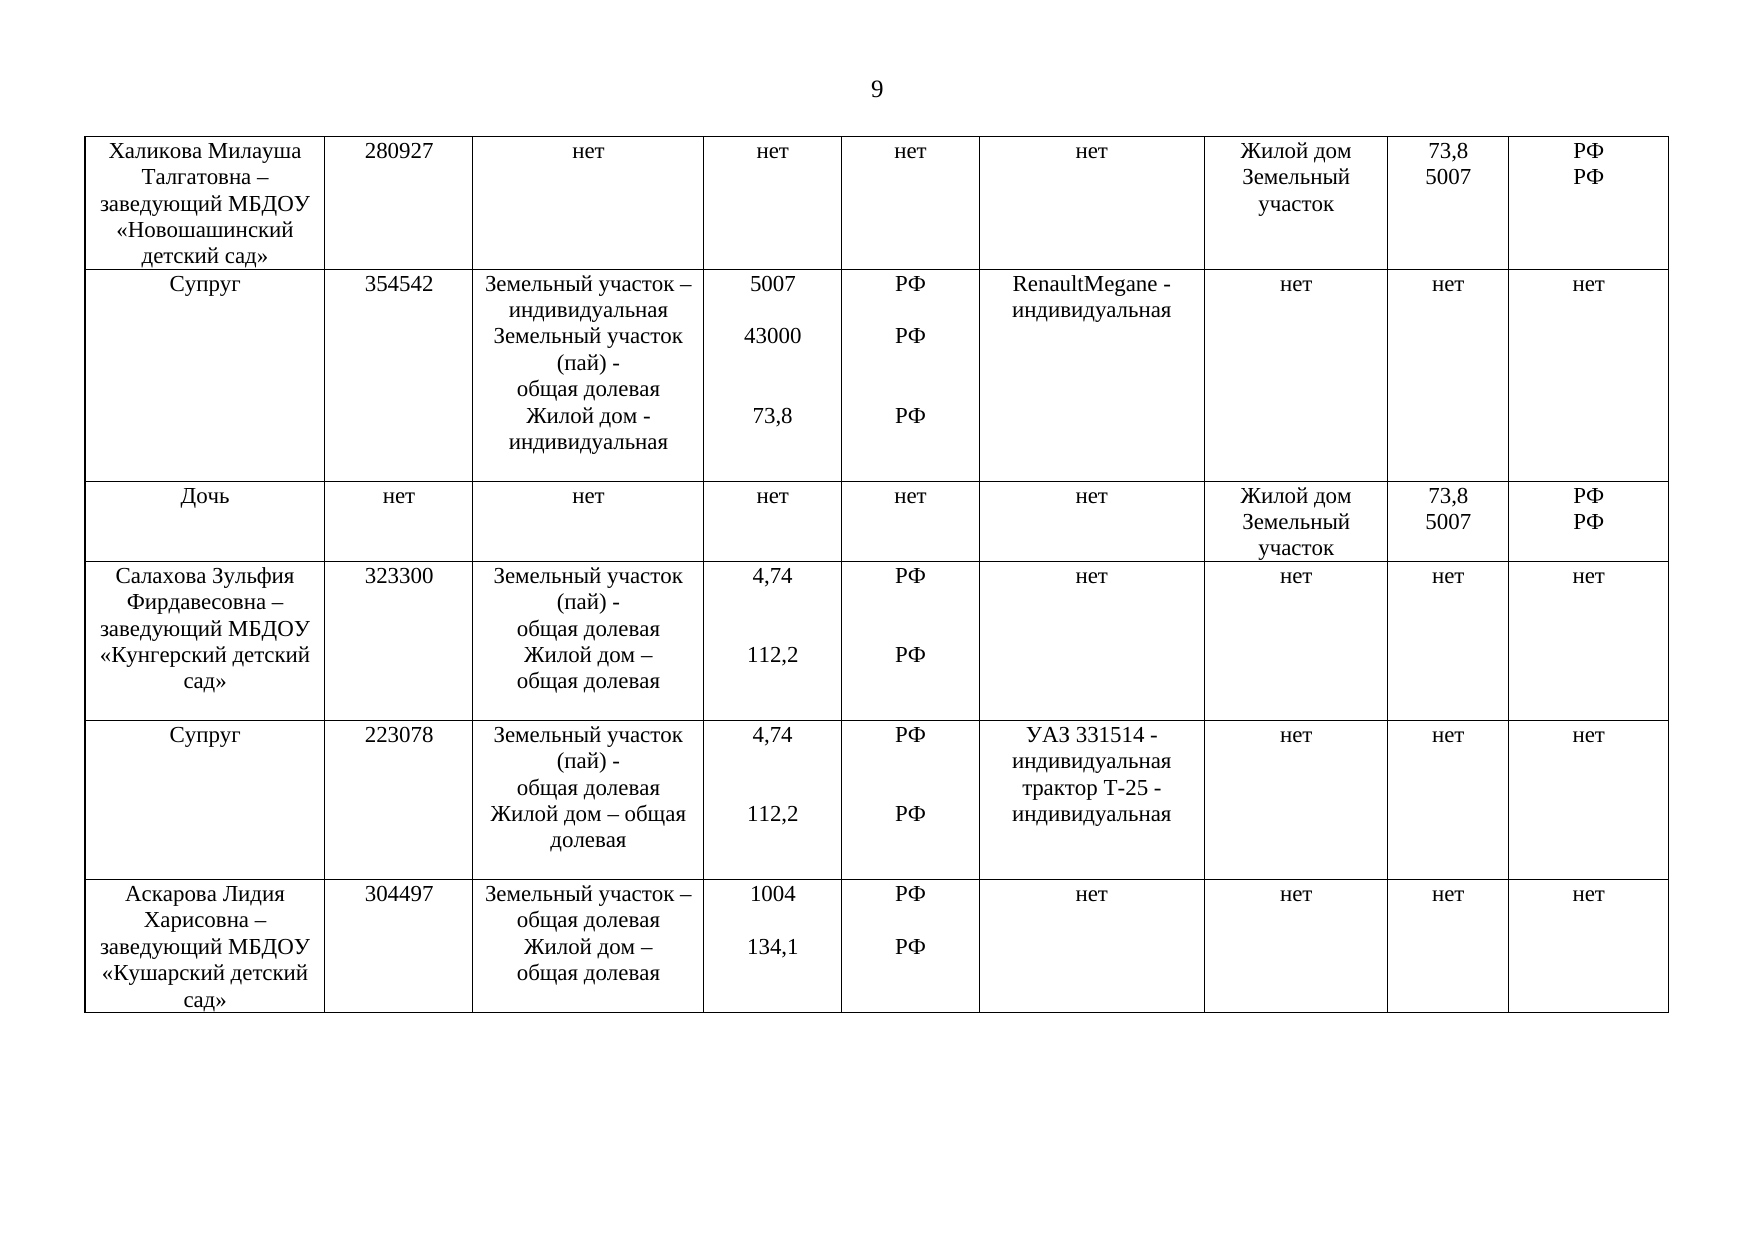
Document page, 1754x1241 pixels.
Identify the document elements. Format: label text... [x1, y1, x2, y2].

table_cell Аскарова Лидия Харисовна – заведующий МБДОУ «Кушарский детский сад» [86, 880, 324, 1012]
table_cell Земельный участок (пай) - общая долевая Жилой дом – общая долевая [473, 562, 703, 720]
table_cell нет [842, 137, 979, 269]
table_cell 354542 [325, 270, 472, 481]
table_cell нет [473, 482, 703, 561]
table_cell нет [1509, 721, 1668, 879]
table_cell 5007 43000 73,8 [704, 270, 841, 481]
table_cell Земельный участок (пай) - общая долевая Жилой дом – общая долевая [473, 721, 703, 879]
table_cell Жилой дом Земельный участок [1205, 482, 1387, 561]
table_cell Супруг [86, 721, 324, 879]
table_cell УАЗ 331514 - индивидуальная трактор Т-25 - индивидуальная [980, 721, 1204, 879]
table_cell РФ РФ [842, 721, 979, 879]
table_cell 73,8 5007 [1388, 482, 1508, 561]
table_cell Халикова Милауша Талгатовна – заведующий МБДОУ «Новошашинский детский сад» [86, 137, 324, 269]
table_cell 4,74 112,2 [704, 562, 841, 720]
table_cell RenaultMegane - индивидуальная [980, 270, 1204, 481]
table_cell Дочь [86, 482, 324, 561]
table_cell 304497 [325, 880, 472, 1012]
table_cell нет [842, 482, 979, 561]
table_cell нет [980, 880, 1204, 1012]
table_cell Супруг [86, 270, 324, 481]
table_cell 223078 [325, 721, 472, 879]
table_cell РФ РФ [842, 562, 979, 720]
table_cell РФ РФ РФ [842, 270, 979, 481]
table_cell нет [980, 482, 1204, 561]
table_cell 323300 [325, 562, 472, 720]
table_cell нет [473, 137, 703, 269]
table_cell нет [1509, 270, 1668, 481]
table_cell РФ РФ [1509, 137, 1668, 269]
table_cell нет [1509, 880, 1668, 1012]
table_cell нет [1388, 721, 1508, 879]
table_cell 73,8 5007 [1388, 137, 1508, 269]
table_cell нет [1205, 721, 1387, 879]
table_cell нет [1388, 880, 1508, 1012]
table_cell нет [980, 562, 1204, 720]
table_cell 1004 134,1 [704, 880, 841, 1012]
table_cell 4,74 112,2 [704, 721, 841, 879]
table_cell нет [325, 482, 472, 561]
table_cell нет [1388, 270, 1508, 481]
table_cell нет [1205, 270, 1387, 481]
table_cell Земельный участок – индивидуальная Земельный участок (пай) - общая долевая Жилой дом - индивидуальная [473, 270, 703, 481]
table_cell нет [1205, 562, 1387, 720]
table_cell Жилой дом Земельный участок [1205, 137, 1387, 269]
table_cell нет [980, 137, 1204, 269]
table_cell РФ РФ [842, 880, 979, 1012]
table_cell Салахова Зульфия Фирдавесовна – заведующий МБДОУ «Кунгерский детский сад» [86, 562, 324, 720]
table_cell 280927 [325, 137, 472, 269]
table_cell нет [1509, 562, 1668, 720]
table_cell нет [1388, 562, 1508, 720]
table_cell Земельный участок – общая долевая Жилой дом – общая долевая [473, 880, 703, 1012]
table_cell нет [1205, 880, 1387, 1012]
table_cell нет [704, 482, 841, 561]
table_cell РФ РФ [1509, 482, 1668, 561]
table_cell нет [704, 137, 841, 269]
